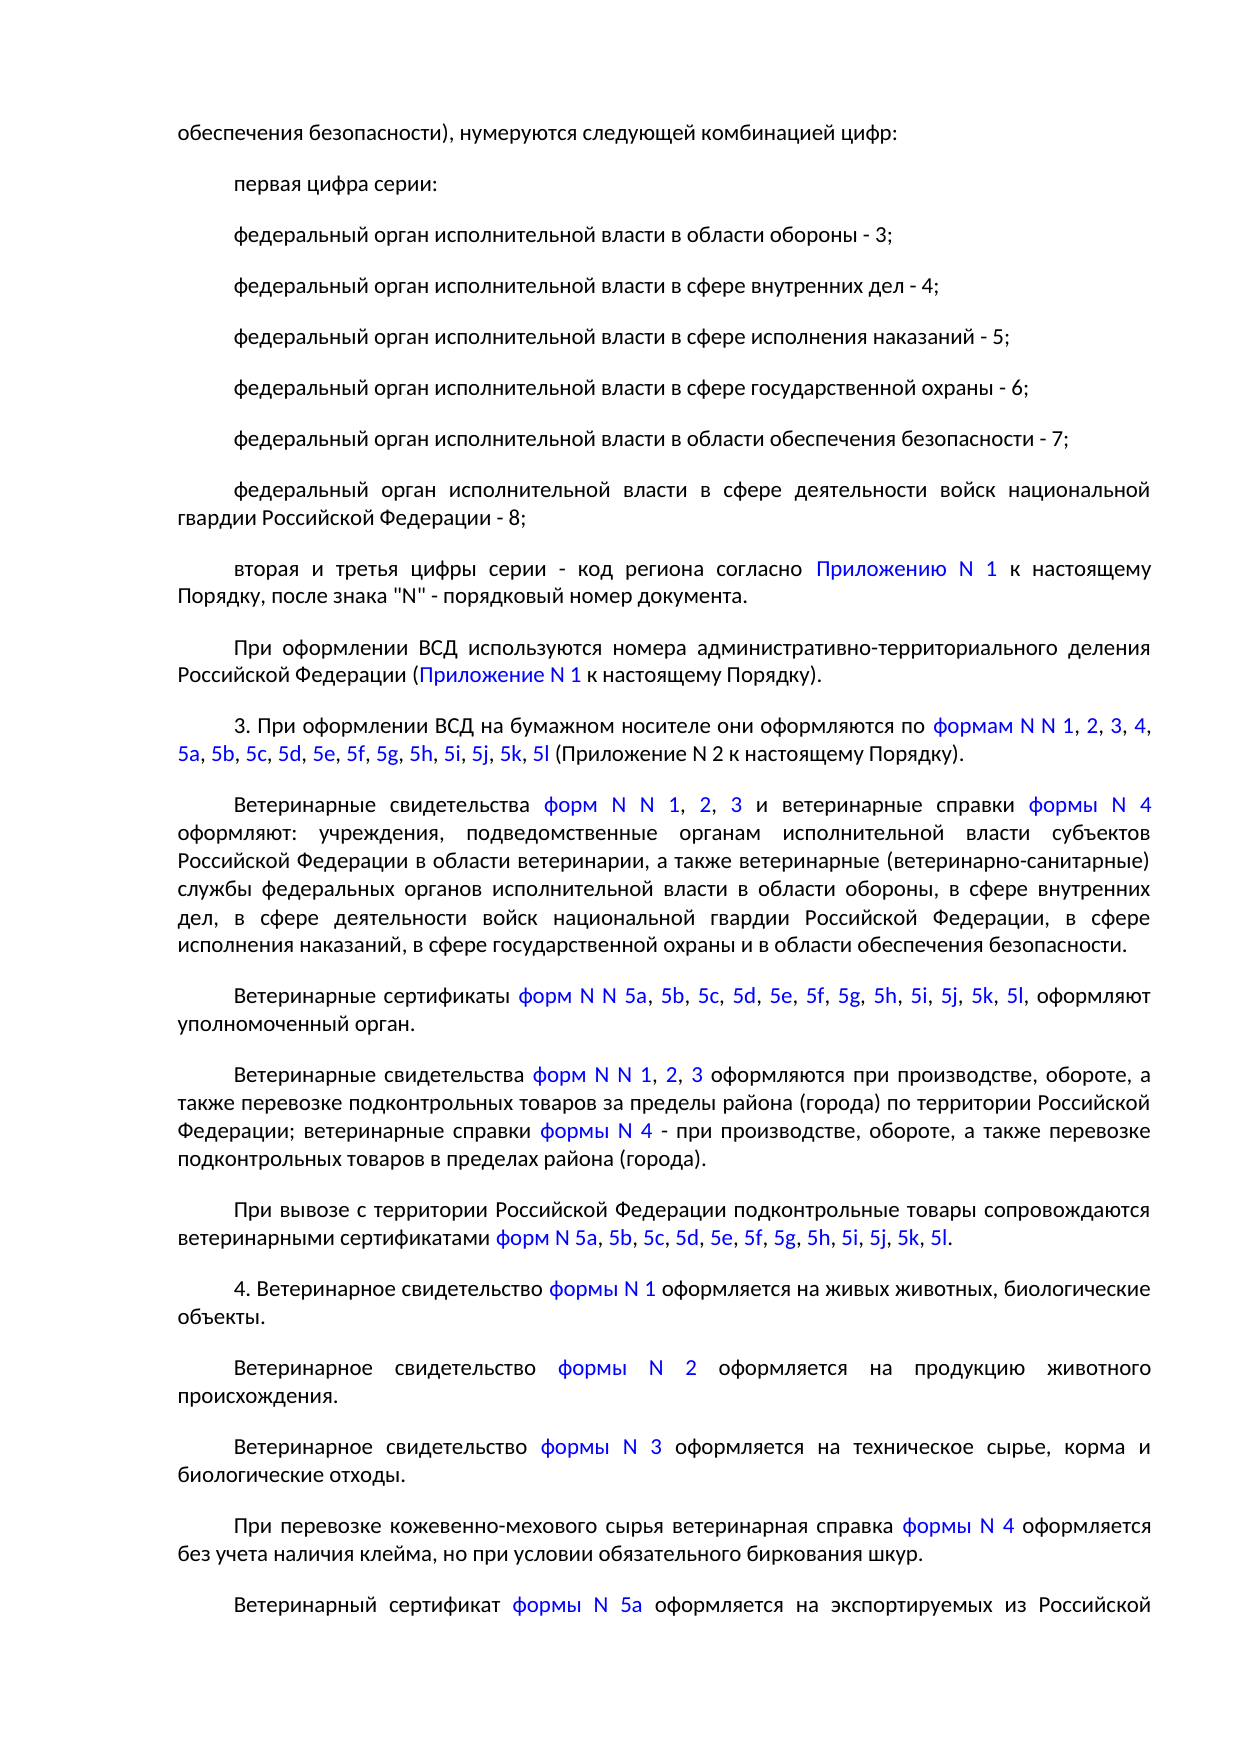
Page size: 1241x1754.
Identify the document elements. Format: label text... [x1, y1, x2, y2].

text федеральный орган исполнительной власти в сфере исполнения наказаний - 5; [177, 322, 1152, 350]
text федеральный орган исполнительной власти в сфере деятельности войск национальной гвардии Российской Федерации - 8; [177, 475, 1152, 531]
text Ветеринарные свидетельства форм N N 1, 2, 3 оформляются при производстве, обороте, а также перевозке подконтрольных товаров за пределы района (города) по территории Российской Федерации; ветеринарные справки формы N 4 - при производстве, обороте, а также перевозке подконтрольных товаров в пределах района (города). [177, 1061, 1152, 1173]
text При оформлении ВСД используются номера административно-территориального деления Российской Федерации (Приложение N 1 к настоящему Порядку). [177, 633, 1152, 689]
text федеральный орган исполнительной власти в области обороны - 3; [177, 220, 1152, 248]
text федеральный орган исполнительной власти в сфере государственной охраны - 6; [177, 373, 1152, 401]
text При вывозе с территории Российской Федерации подконтрольные товары сопровождаются ветеринарными сертификатами форм N 5a, 5b, 5c, 5d, 5e, 5f, 5g, 5h, 5i, 5j, 5k, 5l. [177, 1196, 1152, 1252]
text Ветеринарные сертификаты форм N N 5a, 5b, 5c, 5d, 5e, 5f, 5g, 5h, 5i, 5j, 5k, 5l, оформляют уполномоченный орган. [177, 982, 1152, 1038]
text Ветеринарное свидетельство формы N 3 оформляется на техническое сырье, корма и биологические отходы. [177, 1432, 1152, 1488]
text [177, 1590, 1152, 1618]
text Ветеринарные свидетельства форм N N 1, 2, 3 и ветеринарные справки формы N 4 оформляют: учреждения, подведомственные органам исполнительной власти субъектов Российской Федерации в области ветеринарии, а также ветеринарные (ветеринарно-санитарные) службы федеральных органов исполнительной власти в области обороны, в сфере внутренних дел, в сфере деятельности войск национальной гвардии Российской Федерации, в сфере исполнения наказаний, в сфере государственной охраны и в области обеспечения безопасности. [177, 791, 1152, 959]
text При перевозке кожевенно-мехового сырья ветеринарная справка формы N 4 оформляется без учета наличия клейма, но при условии обязательного биркования шкур. [177, 1511, 1152, 1567]
text федеральный орган исполнительной власти в сфере внутренних дел - 4; [177, 271, 1152, 299]
text вторая и третья цифры серии - код региона согласно Приложению N 1 к настоящему Порядку, после знака "N" - порядковый номер документа. [177, 554, 1152, 610]
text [177, 118, 1152, 146]
text Ветеринарное свидетельство формы N 2 оформляется на продукцию животного происхождения. [177, 1353, 1152, 1409]
text первая цифра серии: [177, 169, 1152, 197]
text 3. При оформлении ВСД на бумажном носителе они оформляются по формам N N 1, 2, 3, 4, 5a, 5b, 5c, 5d, 5e, 5f, 5g, 5h, 5i, 5j, 5k, 5l (Приложение N 2 к настоящему Порядку). [177, 712, 1152, 768]
text 4. Ветеринарное свидетельство формы N 1 оформляется на живых животных, биологические объекты. [177, 1274, 1152, 1331]
text федеральный орган исполнительной власти в области обеспечения безопасности - 7; [177, 424, 1152, 452]
